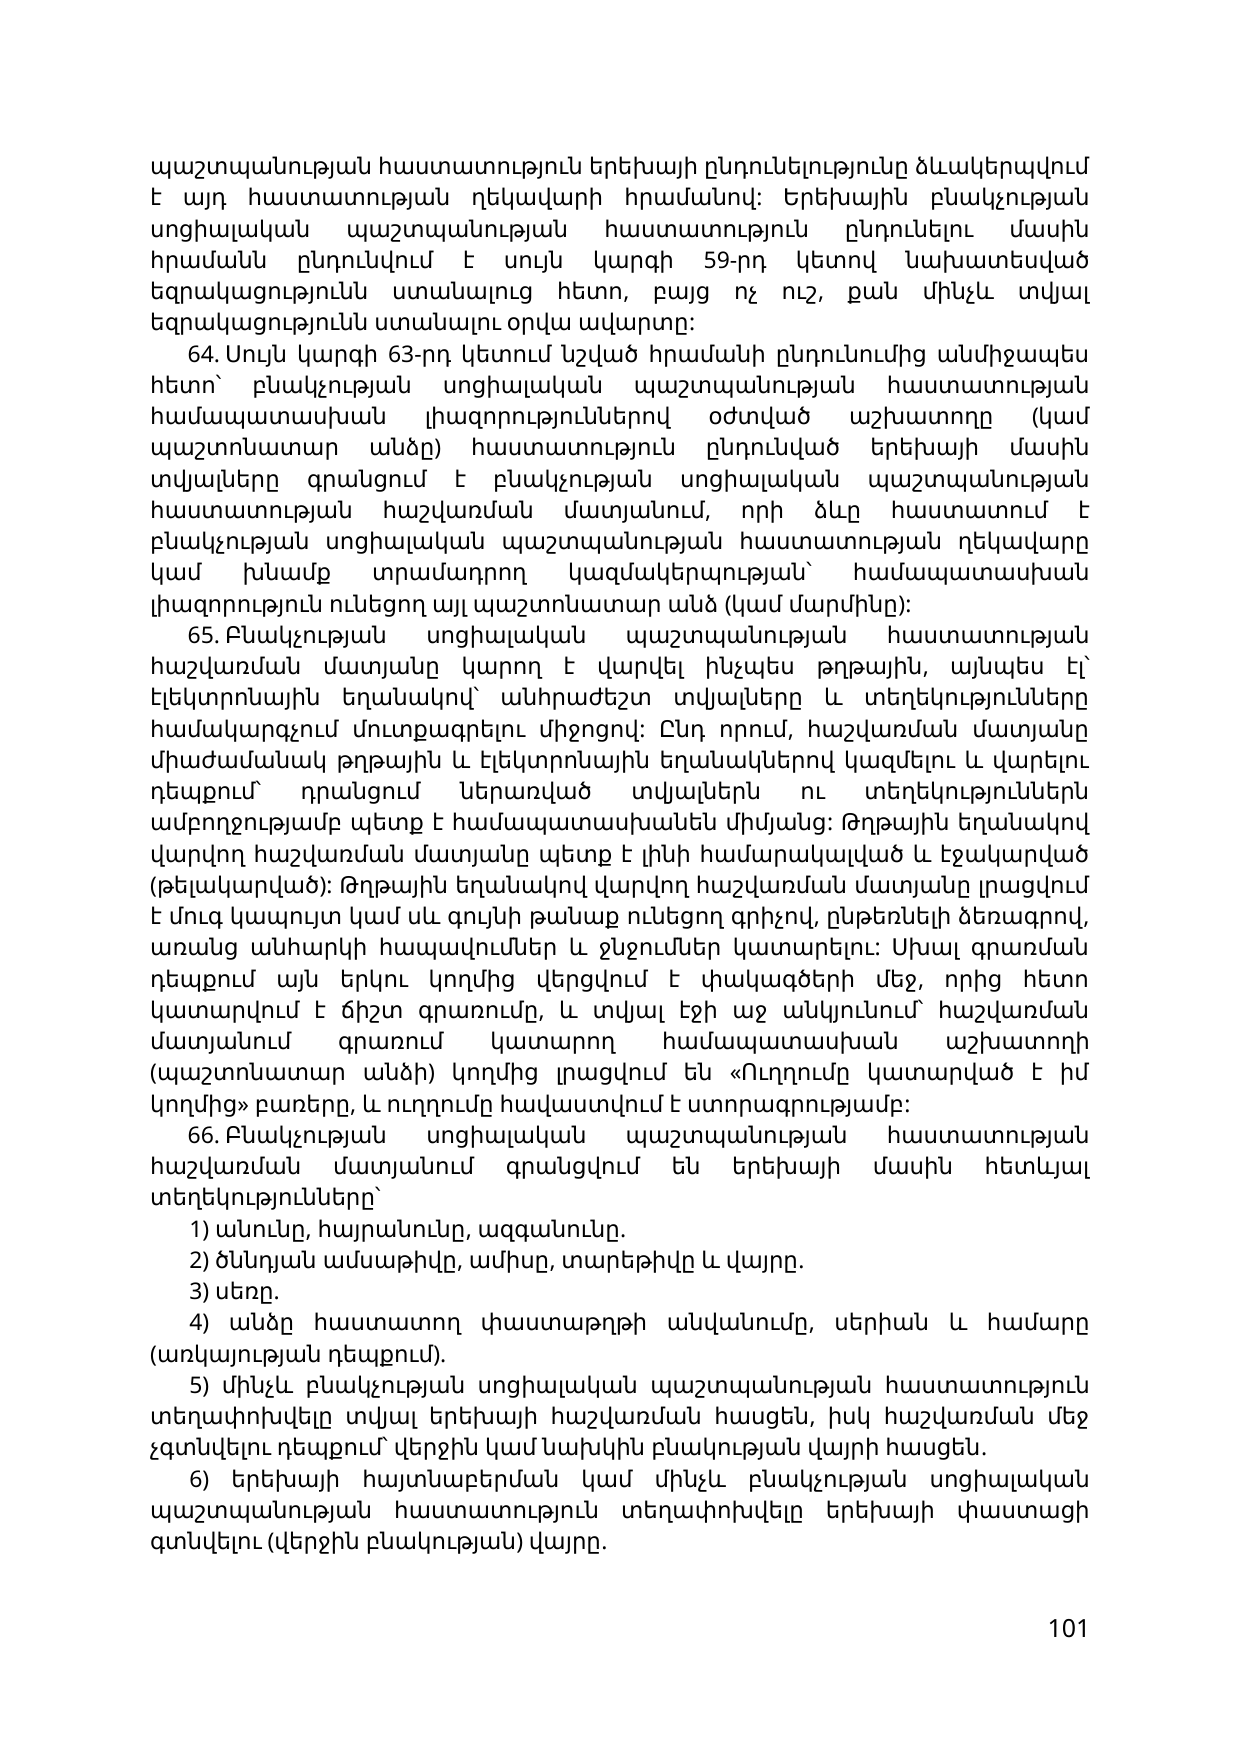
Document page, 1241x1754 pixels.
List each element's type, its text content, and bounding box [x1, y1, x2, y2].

text 6) երեխայի հայտնաբերման կամ մինչև բնակչության սոցիալական պաշտպանության հաստատություն տեղափոխվելը երեխայի փաստացի գտնվելու (վերջին բնակության) վայրը. [150, 1462, 1090, 1556]
text 2) ծննդյան ամսաթիվը, ամիսը, տարեթիվը և վայրը. [150, 1244, 1090, 1275]
text 1) անունը, հայրանունը, ազգանունը. [150, 1212, 1090, 1244]
list Բնակչության սոցիալական պաշտպանության հաստատության հաշվառման մատյանը կարող է վարվել ինչպես թղթային, այնպես էլ՝ էլեկտրոնային եղանակով՝ անհրաժեշտ տվյալները և տեղեկությունները համակարգչում մուտքագրելու միջոցով: Ընդ որում, հաշվառման մատյանը միաժամանակ թղթային և էլեկտրոնային եղանակներով կազմելու և վարելու դեպքում՝ դրանցում ներառված տվյալներն ու տեղեկություններն ամբողջությամբ պետք է համապատասխանեն միմյանց: Թղթային եղանակով վարվող հաշվառման մատյանը պետք է լինի համարակալված և էջակարված (թելակարված): Թղթային եղանակով վարվող հաշվառման մատյանը լրացվում է մուգ կապույտ կամ սև գույնի թանաք ունեցող գրիչով, ընթեռնելի ձեռագրով, առանց անհարկի հապավումներ և ջնջումներ կատարելու: Սխալ գրառման դեպքում այն երկու կողմից վերցվում է փակագծերի մեջ, որից հետո կատարվում է ճիշտ գրառումը, և տվյալ էջի աջ անկյունում՝ հաշվառման մատյանում գրառում կատարող համապատասխան աշխատողի (պաշտոնատար անձի) կողմից լրացվում են «Ուղղումը կատարված է իմ կողմից» բառերը, և ուղղումը հավաստվում է ստորագրությամբ: [150, 619, 1090, 1119]
list Սույն կարգի 63-րդ կետում նշված հրամանի ընդունումից անմիջապես հետո՝ բնակչության սոցիալական պաշտպանության հաստատության համապատասխան լիազորություններով օժտված աշխատողը (կամ պաշտոնատար անձը) հաստատություն ընդունված երեխայի մասին տվյալները գրանցում է բնակչության սոցիալական պաշտպանության հաստատության հաշվառման մատյանում, որի ձևը հաստատում է բնակչության սոցիալական պաշտպանության հաստատության ղեկավարը կամ խնամք տրամադրող կազմակերպության՝ համապատասխան լիազորություն ունեցող այլ պաշտոնատար անձ (կամ մարմինը): [150, 337, 1090, 619]
list Բնակչության սոցիալական պաշտպանության հաստատության հաշվառման մատյանում գրանցվում են երեխայի մասին հետևյալ տեղեկությունները՝ [150, 1119, 1090, 1212]
text 5) մինչև բնակչության սոցիալական պաշտպանության հաստատություն տեղափոխվելը տվյալ երեխայի հաշվառման հասցեն, իսկ հաշվառման մեջ չգտնվելու դեպքում՝ վերջին կամ նախկին բնակության վայրի հասցեն. [150, 1369, 1090, 1462]
text 3) սեռը. [150, 1275, 1090, 1306]
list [150, 150, 1090, 337]
text 4) անձը հաստատող փաստաթղթի անվանումը, սերիան և համարը (առկայության դեպքում). [150, 1306, 1090, 1369]
